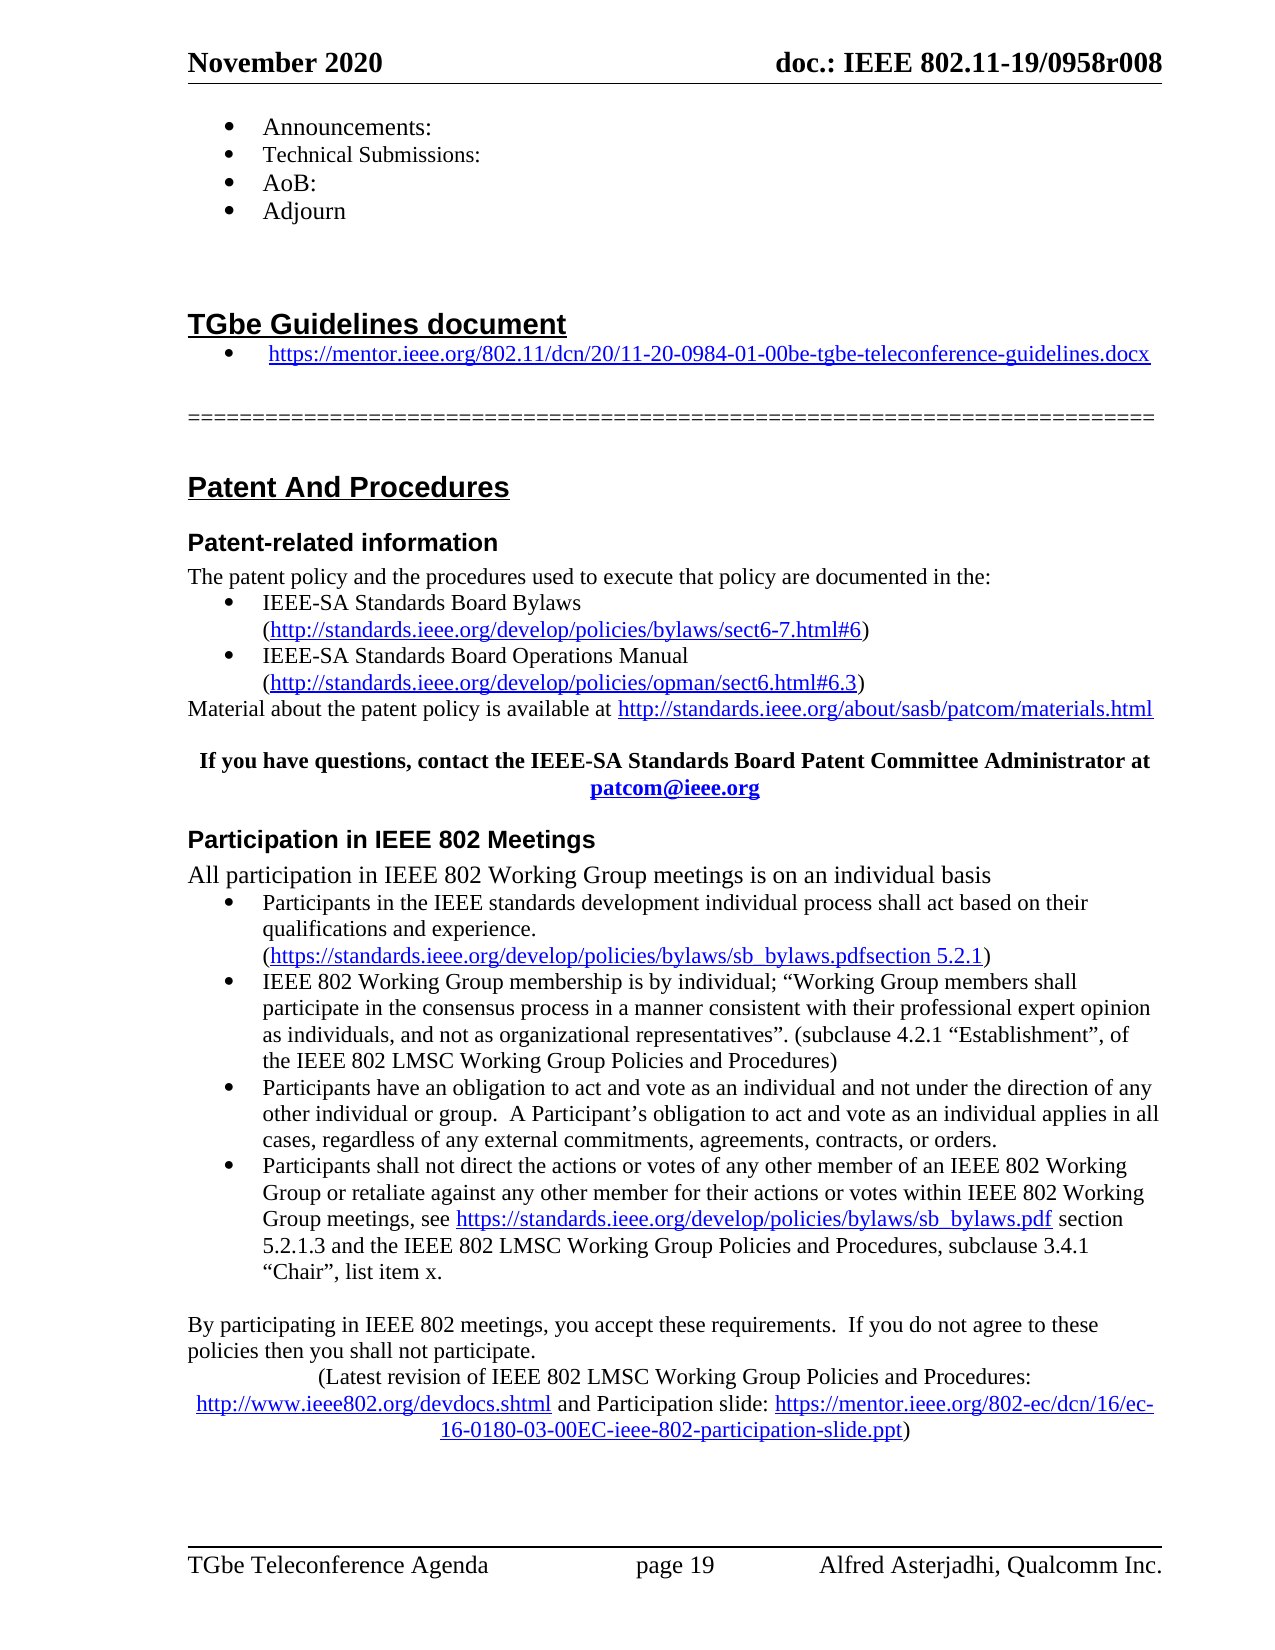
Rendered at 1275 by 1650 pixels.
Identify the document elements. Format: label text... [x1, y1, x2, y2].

list Adjourn [225, 196, 1162, 225]
list IEEE 802 Working Group membership is by individual; “Working Group members shall participate in the consensus process in a manner consistent with their professional expert opinion as individuals, and not as organizational representatives”. (subclause 4.2.1 “Establishment”, of the IEEE 802 LMSC Working Group Policies and Procedures) [225, 968, 1162, 1073]
list Participants shall not direct the actions or votes of any other member of an IEEE 802 Working Group or retaliate against any other member for their actions or votes within IEEE 802 Working Group meetings, see https://standards.ieee.org/develop/policies/bylaws/sb_bylaws.pdf section 5.2.1.3 and the IEEE 802 LMSC Working Group Policies and Procedures, subclause 3.4.1 “Chair”, list item x. [225, 1153, 1162, 1284]
subtitle Patent And Procedures [187, 469, 1162, 503]
list IEEE-SA Standards Board Operations Manual (http://standards.ieee.org/develop/policies/opman/sect6.html#6.3) [225, 642, 1162, 695]
subtitle TGbe Guidelines document [187, 307, 1162, 341]
list (http://standards.ieee.org/develop/policies/bylaws/sect6-7.html#6) [262, 616, 1162, 642]
list Announcements: [225, 112, 1162, 141]
list Technical Submissions: [225, 141, 1162, 168]
text Material about the patent policy is available at http://standards.ieee.org/about/sasb/patcom/materials.html [187, 695, 1162, 721]
list AoB: [225, 168, 1162, 196]
list https://mentor.ieee.org/802.11/dcn/20/11-20-0984-01-00be-tgbe-teleconference-guidelines.docx [225, 341, 1162, 367]
text If you have questions, contact the IEEE-SA Standards Board Patent Committee Administrator at patcom@ieee.org [187, 748, 1162, 800]
list Participants in the IEEE standards development individual process shall act based on their qualifications and experience. (https://standards.ieee.org/develop/policies/bylaws/sb_bylaws.pdfsection 5.2.1) [225, 889, 1162, 968]
list IEEE-SA Standards Board Bylaws [225, 589, 1162, 616]
list Participants have an obligation to act and vote as an individual and not under the direction of any other individual or group. A Participant’s obligation to act and vote as an individual applies in all cases, regardless of any external commitments, agreements, contracts, or orders. [225, 1073, 1162, 1153]
text By participating in IEEE 802 meetings, you accept these requirements. If you do not agree to these policies then you shall not participate. [187, 1311, 1162, 1363]
subtitle Participation in IEEE 802 Meetings [187, 825, 1162, 854]
text All participation in IEEE 802 Working Group meetings is on an individual basis [187, 860, 1162, 889]
text (Latest revision of IEEE 802 LMSC Working Group Policies and Procedures: http://www.ieee802.org/devdocs.shtml and Participation slide: https://mentor.ieee.org/802-ec/dcn/16/ec-16-0180-03-00EC-ieee-802-participation-slide.ppt) [187, 1363, 1162, 1442]
text =========================================================================== [187, 404, 1162, 430]
text The patent policy and the procedures used to execute that policy are documented in the: [187, 563, 1162, 589]
subtitle Patent-related information [187, 528, 1162, 557]
